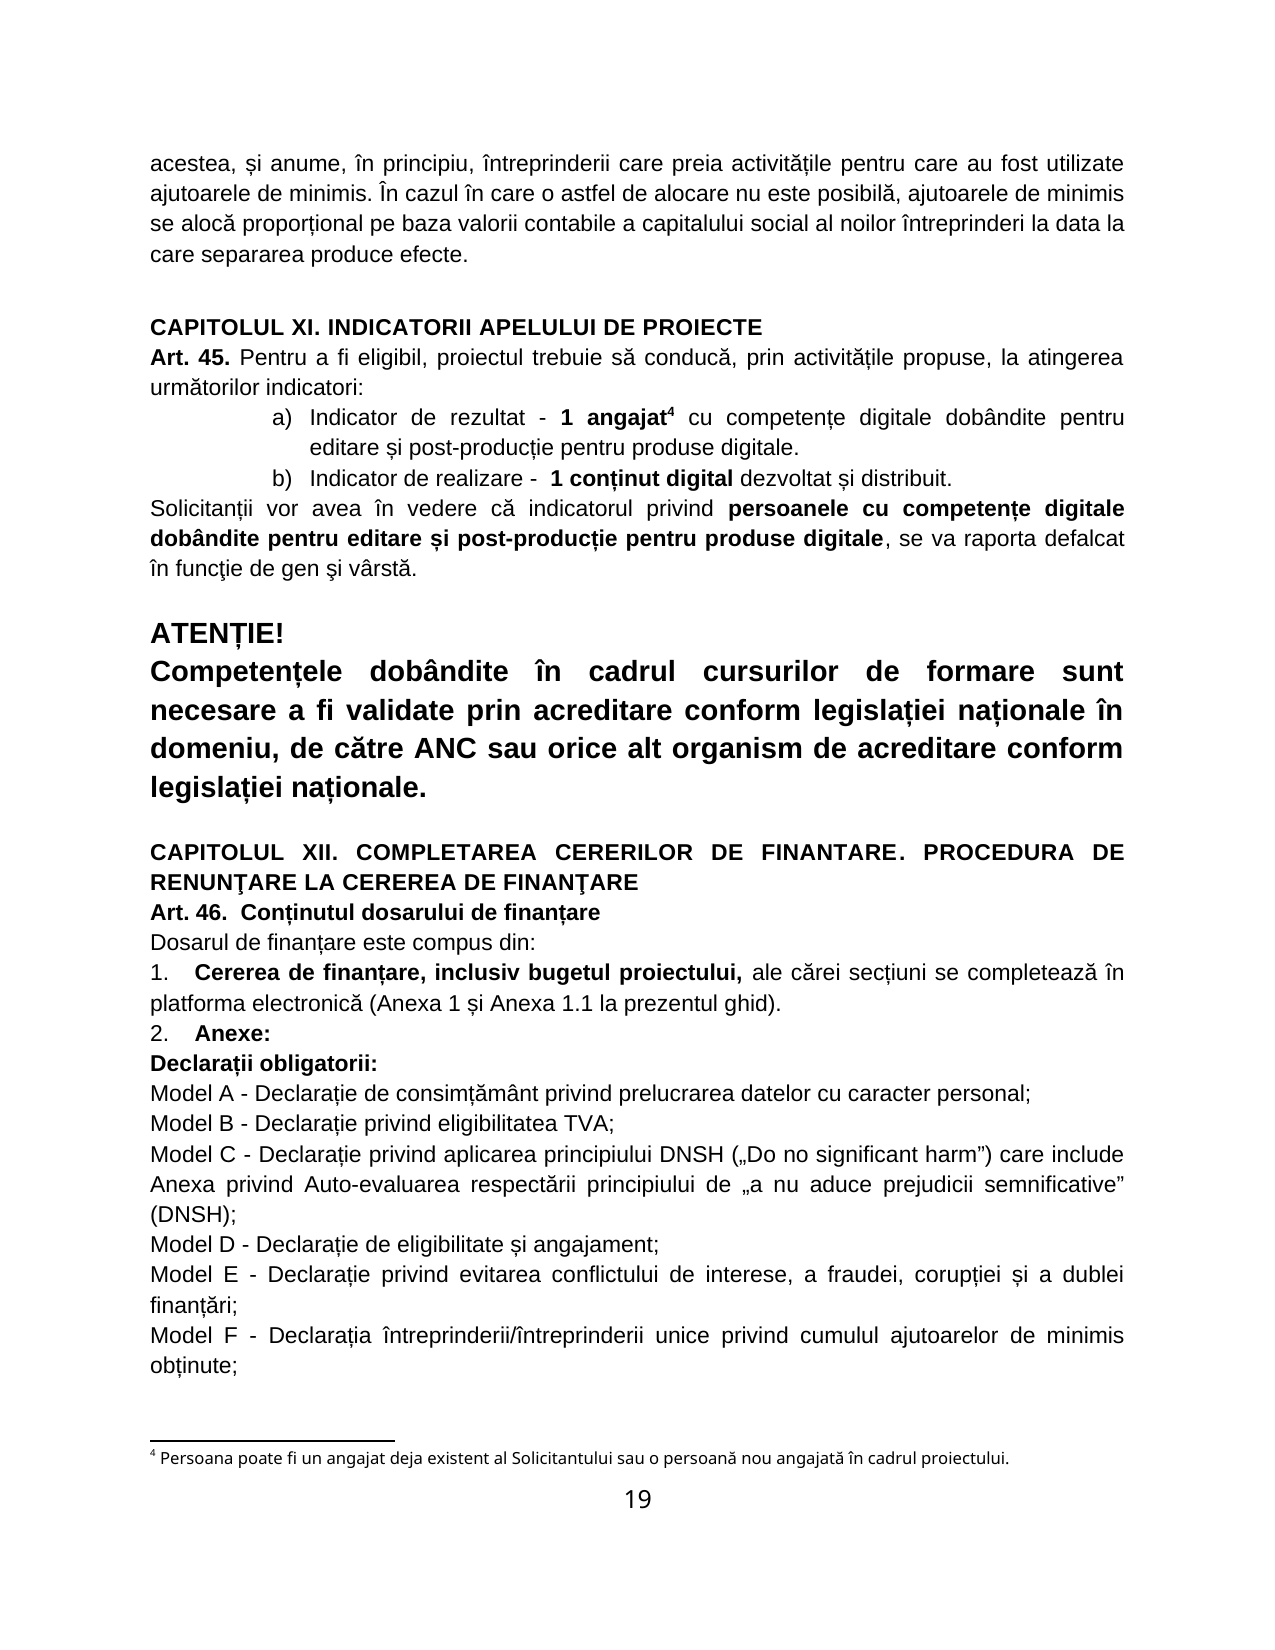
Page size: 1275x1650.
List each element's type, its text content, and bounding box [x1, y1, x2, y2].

list Indicator de rezultat - 1 angajat cu competențe digitale dobândite pentru editare și post-producție pentru produse digitale. [272, 404, 1125, 461]
subtitle Capitolul XII. COMPLETAREA CERERILOR DE FINANTARE. procedura de renunţare la cererea de finanţare [150, 838, 1125, 895]
list Art. 46. Conținutul dosarului de finanțare [150, 899, 1125, 925]
text Model E - Declarație privind evitarea conflictului de interese, a fraudei, corupției și a dublei finanțări; [150, 1261, 1125, 1318]
text Model D - Declarație de eligibilitate și angajament; [150, 1231, 1125, 1258]
text Model A - Declarație de consimțământ privind prelucrarea datelor cu caracter personal; [150, 1080, 1125, 1107]
subtitle CAPITOLUL XI. INDICATORII APELULUI DE PROIECTE [150, 313, 1125, 340]
text Model B - Declarație privind eligibilitatea TVA; [150, 1110, 1125, 1137]
list ATENȚIE! [150, 616, 1125, 649]
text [150, 150, 1125, 267]
list Competențele dobândite în cadrul cursurilor de formare sunt necesare a fi validate prin acreditare conform legislației naționale în domeniu, de către ANC sau orice alt organism de acreditare conform legislației naționale. [150, 654, 1125, 803]
list Declarații obligatorii: [150, 1050, 1125, 1076]
list Anexe: [150, 1020, 1125, 1046]
list Dosarul de finanțare este compus din: [150, 929, 1125, 956]
text Model C - Declarație privind aplicarea principiului DNSH („Do no significant harm”) care include Anexa privind Auto-evaluarea respectării principiului de „a nu aduce prejudicii semnificative” (DNSH); [150, 1141, 1125, 1227]
text Solicitanții vor avea în vedere că indicatorul privind persoanele cu competențe digitale dobândite pentru editare și post-producție pentru produse digitale, se va raporta defalcat în funcţie de gen şi vârstă. [150, 495, 1125, 582]
list Cererea de finanțare, inclusiv bugetul proiectului, ale cărei secțiuni se completează în platforma electronică (Anexa 1 și Anexa 1.1 la prezentul ghid). [150, 959, 1125, 1016]
list Indicator de realizare - 1 conținut digital dezvoltat și distribuit. [272, 464, 1125, 491]
text Model F - Declarația întreprinderii/întreprinderii unice privind cumulul ajutoarelor de minimis obținute; [150, 1322, 1125, 1378]
text Art. 45. Pentru a fi eligibil, proiectul trebuie să conducă, prin activitățile propuse, la atingerea următorilor indicatori: [150, 370, 1125, 400]
